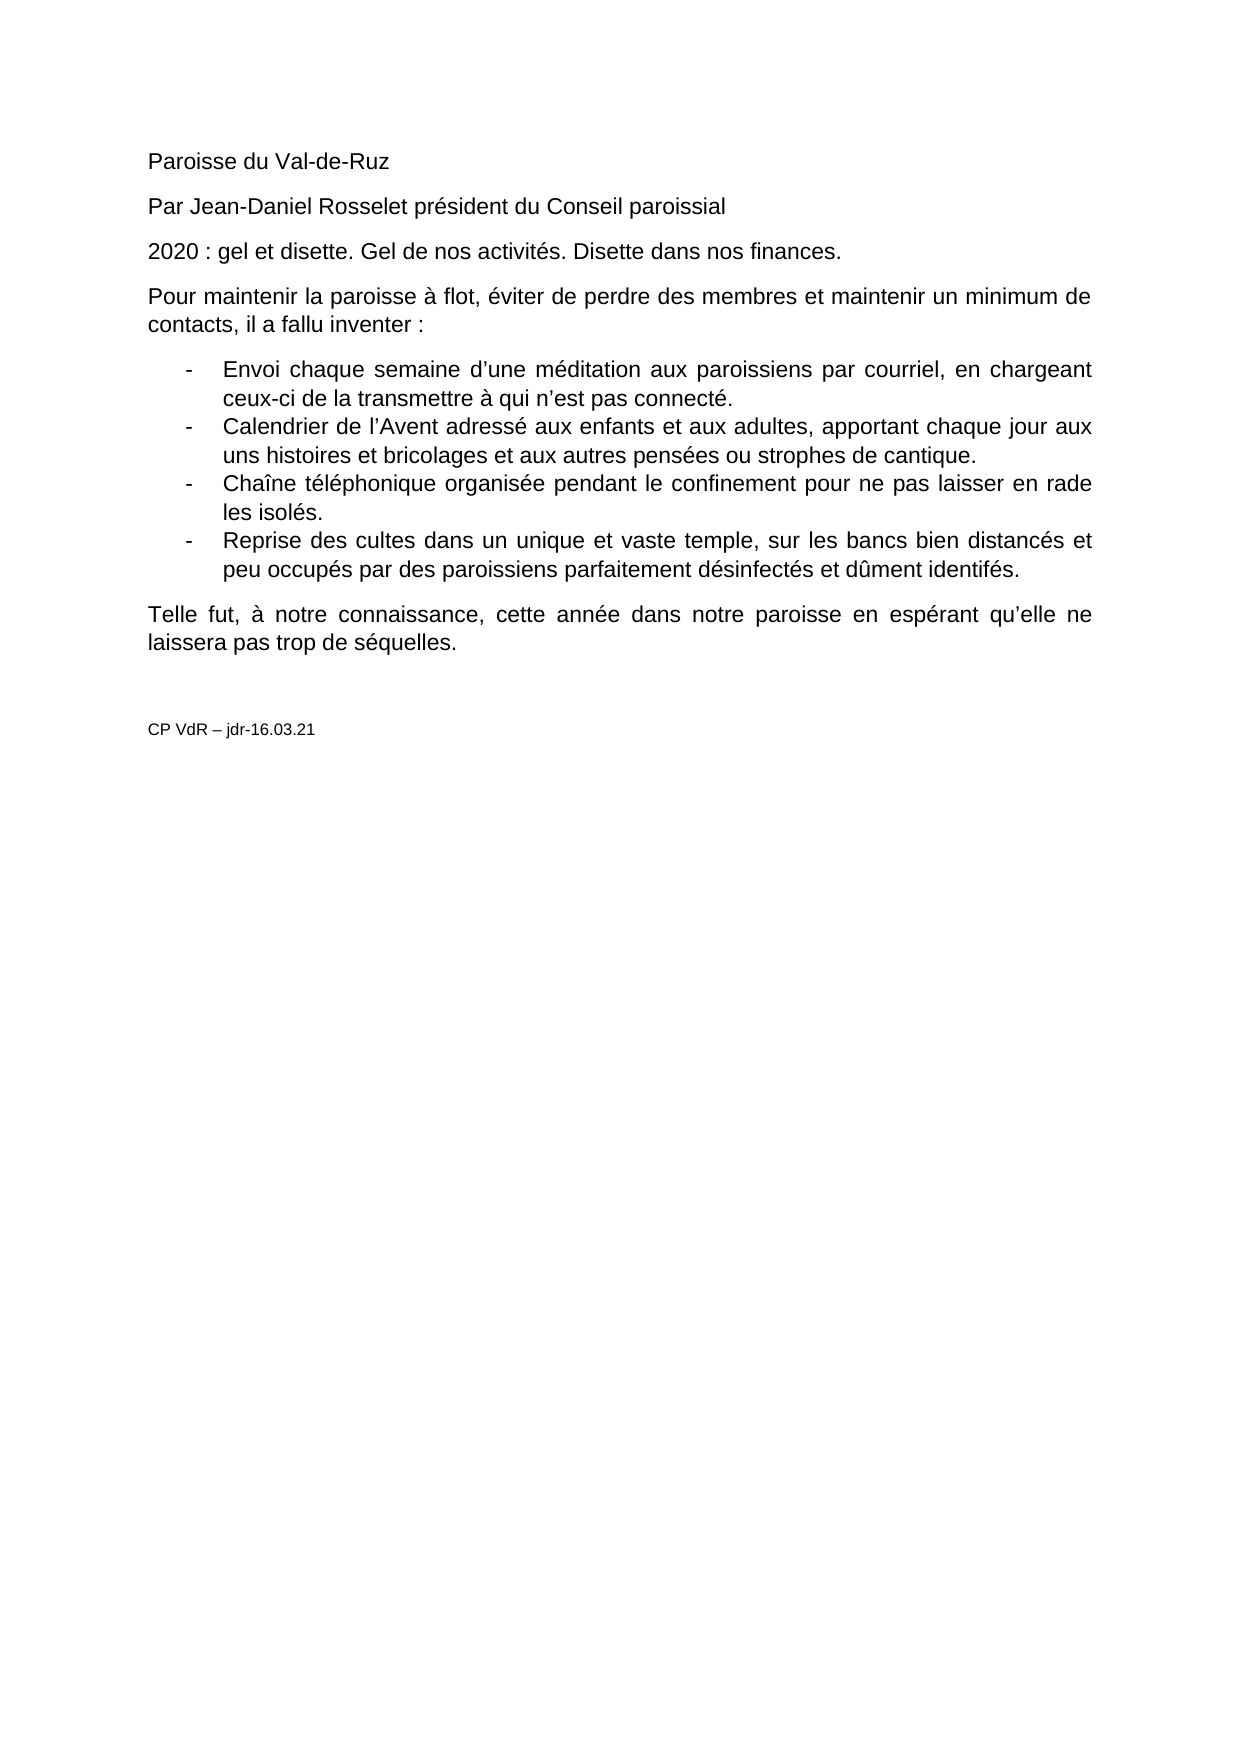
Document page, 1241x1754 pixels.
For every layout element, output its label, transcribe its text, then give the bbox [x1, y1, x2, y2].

text Pour maintenir la paroisse à flot, éviter de perdre des membres et maintenir un minimum de contacts, il a fallu inventer : [148, 283, 1093, 338]
text Telle fut, à notre connaissance, cette année dans notre paroisse en espérant qu’elle ne laissera pas trop de séquelles. [148, 601, 1093, 655]
text CP VdR – jdr-16.03.21 [148, 719, 1093, 738]
list Calendrier de l’Avent adressé aux enfants et aux adultes, apportant chaque jour aux uns histoires et bricolages et aux autres pensées ou strophes de cantique. [185, 413, 1093, 468]
list Envoi chaque semaine d’une méditation aux paroissiens par courriel, en chargeant ceux-ci de la transmettre à qui n’est pas connecté. [185, 356, 1093, 411]
list Chaîne téléphonique organisée pendant le confinement pour ne pas laisser en rade les isolés. [185, 470, 1093, 525]
list Reprise des cultes dans un unique et vaste temple, sur les bancs bien distancés et peu occupés par des paroissiens parfaitement désinfectés et dûment identifés. [185, 527, 1093, 582]
text Par Jean-Daniel Rosselet président du Conseil paroissial [148, 193, 1093, 219]
text Paroisse du Val-de-Ruz [148, 148, 1093, 174]
text 2020 : gel et disette. Gel de nos activités. Disette dans nos finances. [148, 238, 1093, 264]
